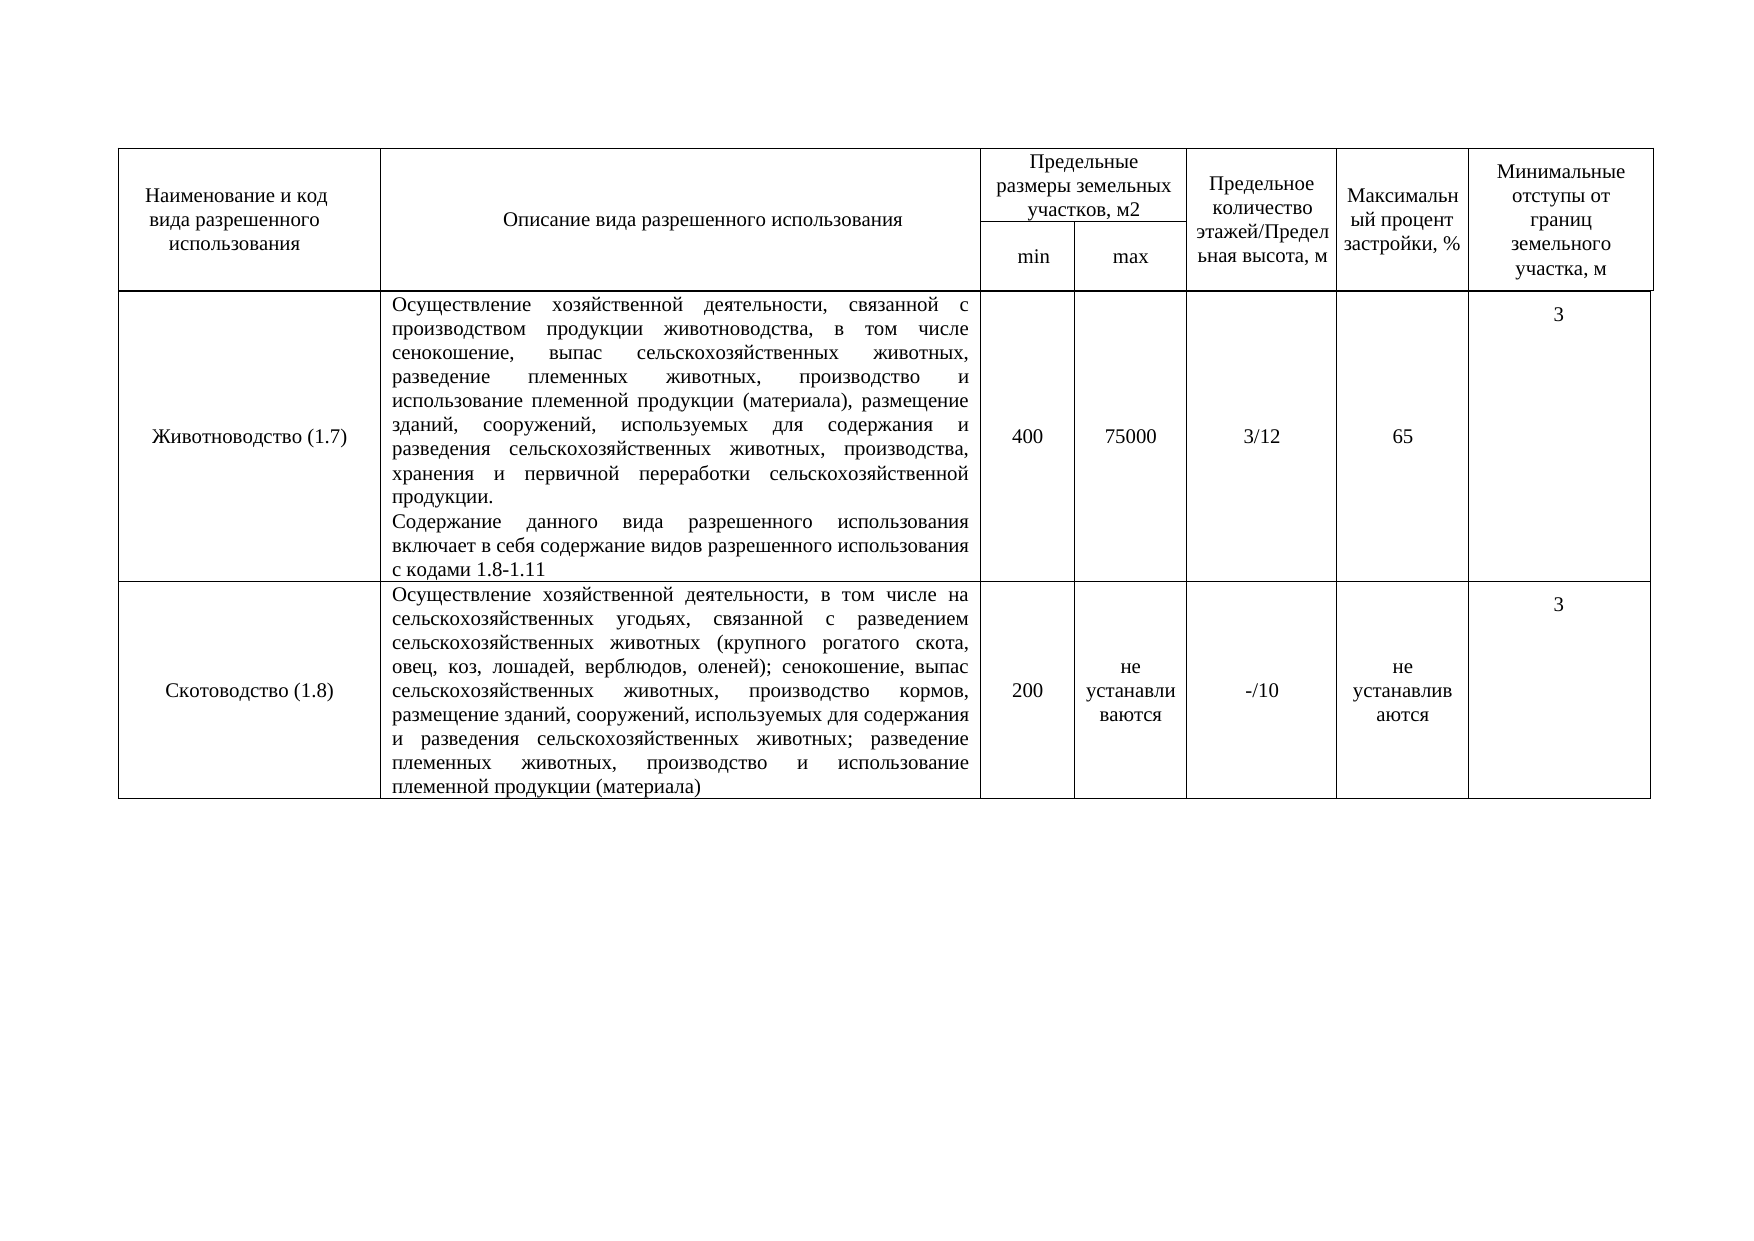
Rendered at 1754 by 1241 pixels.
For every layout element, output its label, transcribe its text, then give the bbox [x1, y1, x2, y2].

table_cell min [981, 222, 1074, 290]
table_cell -/10 [1187, 582, 1336, 798]
table_header Максимальный процент застройки, % [1337, 149, 1468, 290]
table_header 3/12 [1187, 292, 1336, 581]
table_cell Скотоводство (1.8) [119, 582, 380, 798]
table_cell не устанавливаются [1337, 582, 1468, 798]
table_cell 3 [1469, 582, 1650, 798]
table_header Наименование и код вида разрешенного использования [119, 149, 380, 290]
table_header 65 [1337, 292, 1468, 581]
table_header Предельные размеры земельных участков, м2 [981, 149, 1186, 221]
table_header 75000 [1075, 292, 1186, 581]
table_cell max [1075, 222, 1186, 290]
table_header Описание вида разрешенного использования [381, 149, 980, 290]
table_cell Осуществление хозяйственной деятельности, в том числе на сельскохозяйственных угодьях, связанной с разведением сельскохозяйственных животных (крупного рогатого скота, овец, коз, лошадей, верблюдов, оленей); сенокошение, выпас сельскохозяйственных животных, производство кормов, размещение зданий, сооружений, используемых для содержания и разведения сельскохозяйственных животных; разведение племенных животных, производство и использование племенной продукции (материала) [381, 582, 980, 798]
table_header Осуществление хозяйственной деятельности, связанной с производством продукции животноводства, в том числе сенокошение, выпас сельскохозяйственных животных, разведение племенных животных, производство и использование племенной продукции (материала), размещение зданий, сооружений, используемых для содержания и разведения сельскохозяйственных животных, производства, хранения и первичной переработки сельскохозяйственной продукции. Содержание данного вида разрешенного использования включает в себя содержание видов разрешенного использования с кодами 1.8-1.11 [381, 292, 980, 581]
table_header 400 [981, 292, 1074, 581]
table_header 3 [1469, 292, 1650, 581]
table_header Животноводство (1.7) [119, 292, 380, 581]
table_header Предельное количество этажей/Предельная высота, м [1187, 149, 1336, 290]
table_cell 200 [981, 582, 1074, 798]
table_header Минимальные отступы от границ земельного участка, м [1469, 149, 1653, 290]
table_cell не устанавливаются [1075, 582, 1186, 798]
